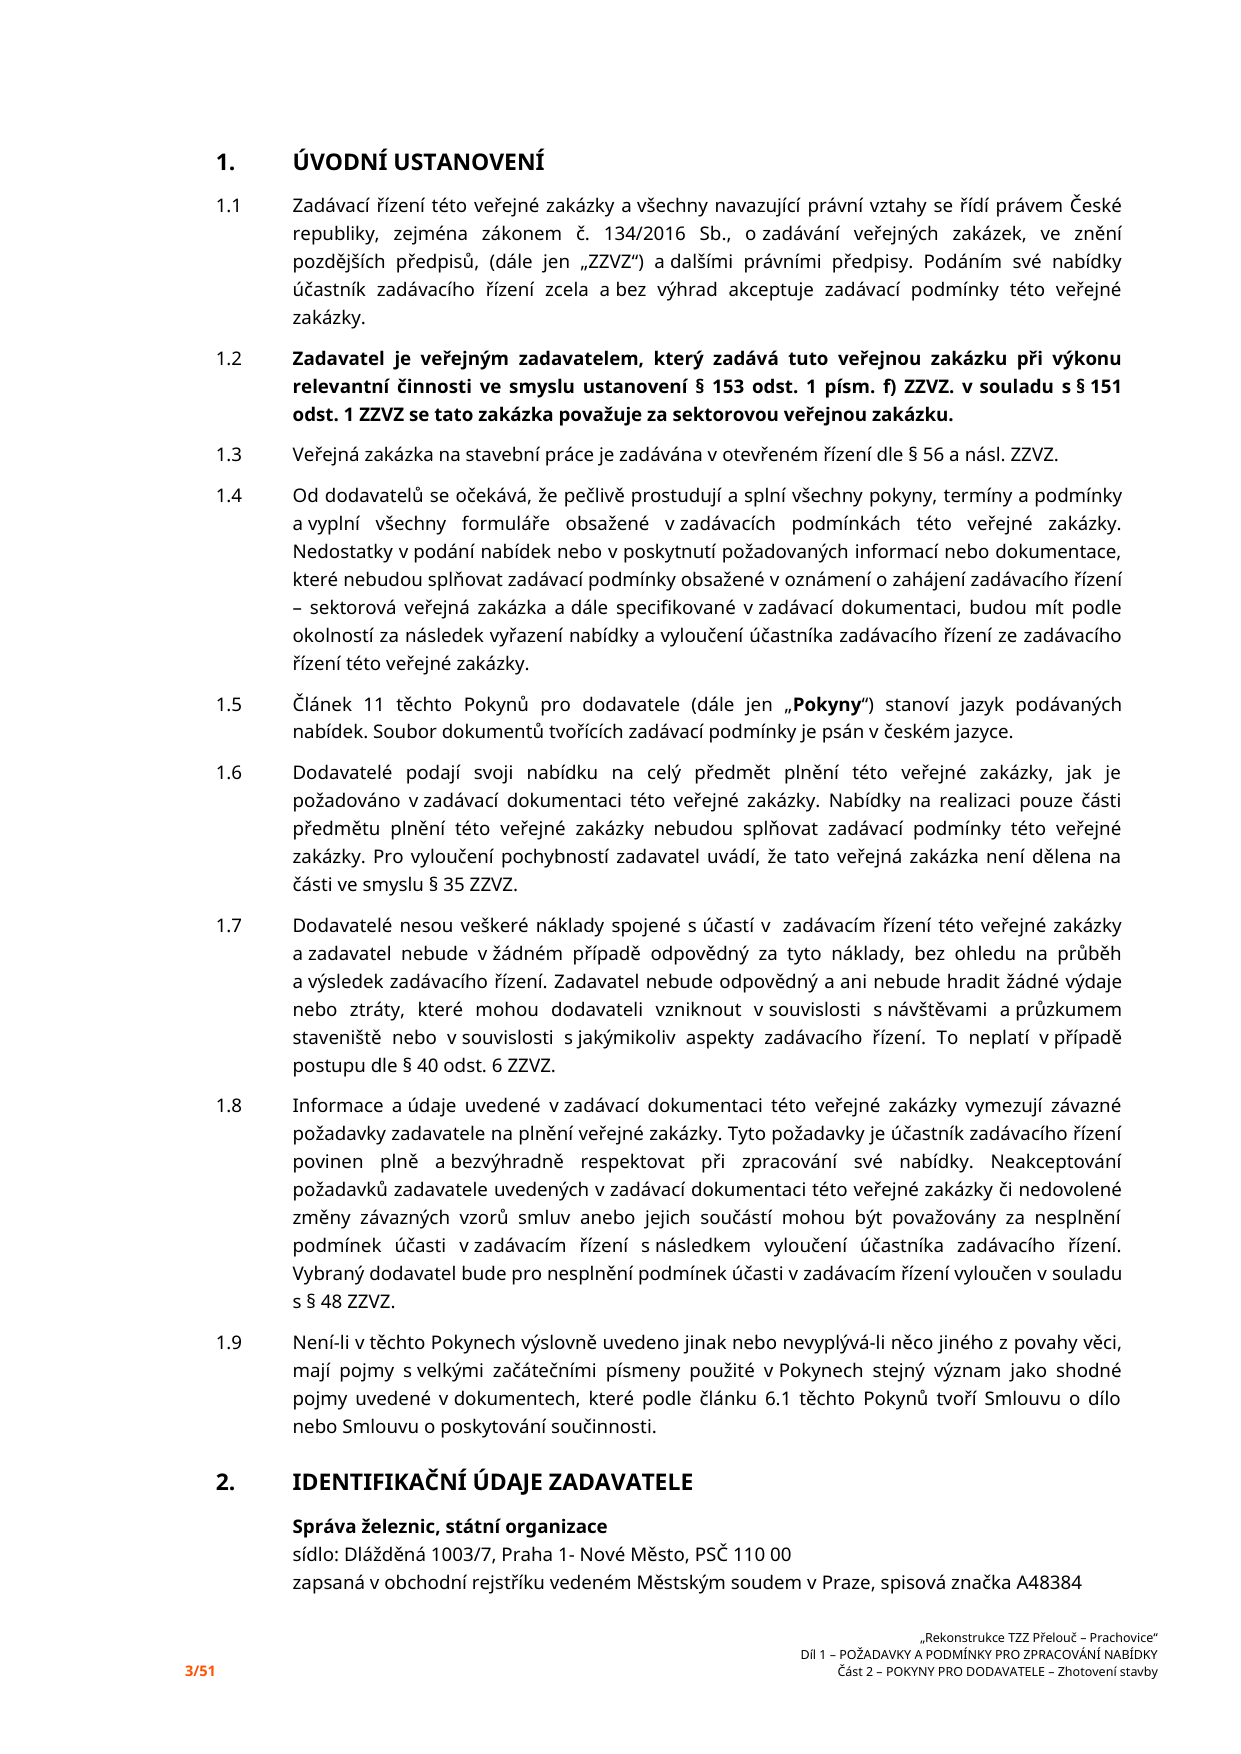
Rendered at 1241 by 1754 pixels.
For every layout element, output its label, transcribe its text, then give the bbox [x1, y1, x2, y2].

text Dodavatelé podají svoji nabídku na celý předmět plnění této veřejné zakázky, jak je požadováno v zadávací dokumentaci této veřejné zakázky. Nabídky na realizaci pouze části předmětu plnění této veřejné zakázky nebudou splňovat zadávací podmínky této veřejné zakázky. Pro vyloučení pochybností zadavatel uvádí, že tato veřejná zakázka není dělena na části ve smyslu § 35 ZZVZ. [216, 759, 1122, 897]
text Od dodavatelů se očekává, že pečlivě prostudují a splní všechny pokyny, termíny a podmínky a vyplní všechny formuláře obsažené v zadávacích podmínkách této veřejné zakázky. Nedostatky v podání nabídek nebo v poskytnutí požadovaných informací nebo dokumentace, které nebudou splňovat zadávací podmínky obsažené v oznámení o zahájení zadávacího řízení – sektorová veřejná zakázka a dále specifikované v zadávací dokumentaci, budou mít podle okolností za následek vyřazení nabídky a vyloučení účastníka zadávacího řízení ze zadávacího řízení této veřejné zakázky. [216, 482, 1122, 676]
text Správa železnic, státní organizace [292, 1513, 1122, 1539]
text Zadávací řízení této veřejné zakázky a všechny navazující právní vztahy se řídí právem České republiky, zejména zákonem č. 134/2016 Sb., o zadávání veřejných zakázek, ve znění pozdějších předpisů, (dále jen „ZZVZ“) a dalšími právními předpisy. Podáním své nabídky účastník zadávacího řízení zcela a bez výhrad akceptuje zadávací podmínky této veřejné zakázky. [216, 192, 1122, 330]
text Není-li v těchto Pokynech výslovně uvedeno jinak nebo nevyplývá-li něco jiného z povahy věci, mají pojmy s velkými začátečními písmeny použité v Pokynech stejný význam jako shodné pojmy uvedené v dokumentech, které podle článku 6.1 těchto Pokynů tvoří Smlouvu o dílo nebo Smlouvu o poskytování součinnosti. [216, 1329, 1122, 1439]
text Dodavatelé nesou veškeré náklady spojené s účastí v zadávacím řízení této veřejné zakázky a zadavatel nebude v žádném případě odpovědný za tyto náklady, bez ohledu na průběh a výsledek zadávacího řízení. Zadavatel nebude odpovědný a ani nebude hradit žádné výdaje nebo ztráty, které mohou dodavateli vzniknout v souvislosti s návštěvami a průzkumem staveniště nebo v souvislosti s jakýmikoliv aspekty zadávacího řízení. To neplatí v případě postupu dle § 40 odst. 6 ZZVZ. [216, 912, 1122, 1078]
text ÚVODNÍ USTANOVENÍ [216, 146, 1122, 177]
text Zadavatel je veřejným zadavatelem, který zadává tuto veřejnou zakázku při výkonu relevantní činnosti ve smyslu ustanovení § 153 odst. 1 písm. f) ZZVZ. v souladu s § 151 odst. 1 ZZVZ se tato zakázka považuje za sektorovou veřejnou zakázku. [216, 345, 1122, 427]
text sídlo: Dlážděná 1003/7, Praha 1- Nové Město, PSČ 110 00 [292, 1541, 1122, 1567]
text IDENTIFIKAČNÍ ÚDAJE ZADAVATELE [216, 1466, 1122, 1498]
text Informace a údaje uvedené v zadávací dokumentaci této veřejné zakázky vymezují závazné požadavky zadavatele na plnění veřejné zakázky. Tyto požadavky je účastník zadávacího řízení povinen plně a bezvýhradně respektovat při zpracování své nabídky. Neakceptování požadavků zadavatele uvedených v zadávací dokumentaci této veřejné zakázky či nedovolené změny závazných vzorů smluv anebo jejich součástí mohou být považovány za nesplnění podmínek účasti v zadávacím řízení s následkem vyloučení účastníka zadávacího řízení. Vybraný dodavatel bude pro nesplnění podmínek účasti v zadávacím řízení vyloučen v souladu s § 48 ZZVZ. [216, 1093, 1122, 1314]
text Veřejná zakázka na stavební práce je zadávána v otevřeném řízení dle § 56 a násl. ZZVZ. [216, 442, 1122, 467]
text Článek 11 těchto Pokynů pro dodavatele (dále jen „Pokyny“) stanoví jazyk podávaných nabídek. Soubor dokumentů tvořících zadávací podmínky je psán v českém jazyce. [216, 691, 1122, 744]
text zapsaná v obchodní rejstříku vedeném Městským soudem v Praze, spisová značka A48384 [292, 1569, 1122, 1595]
